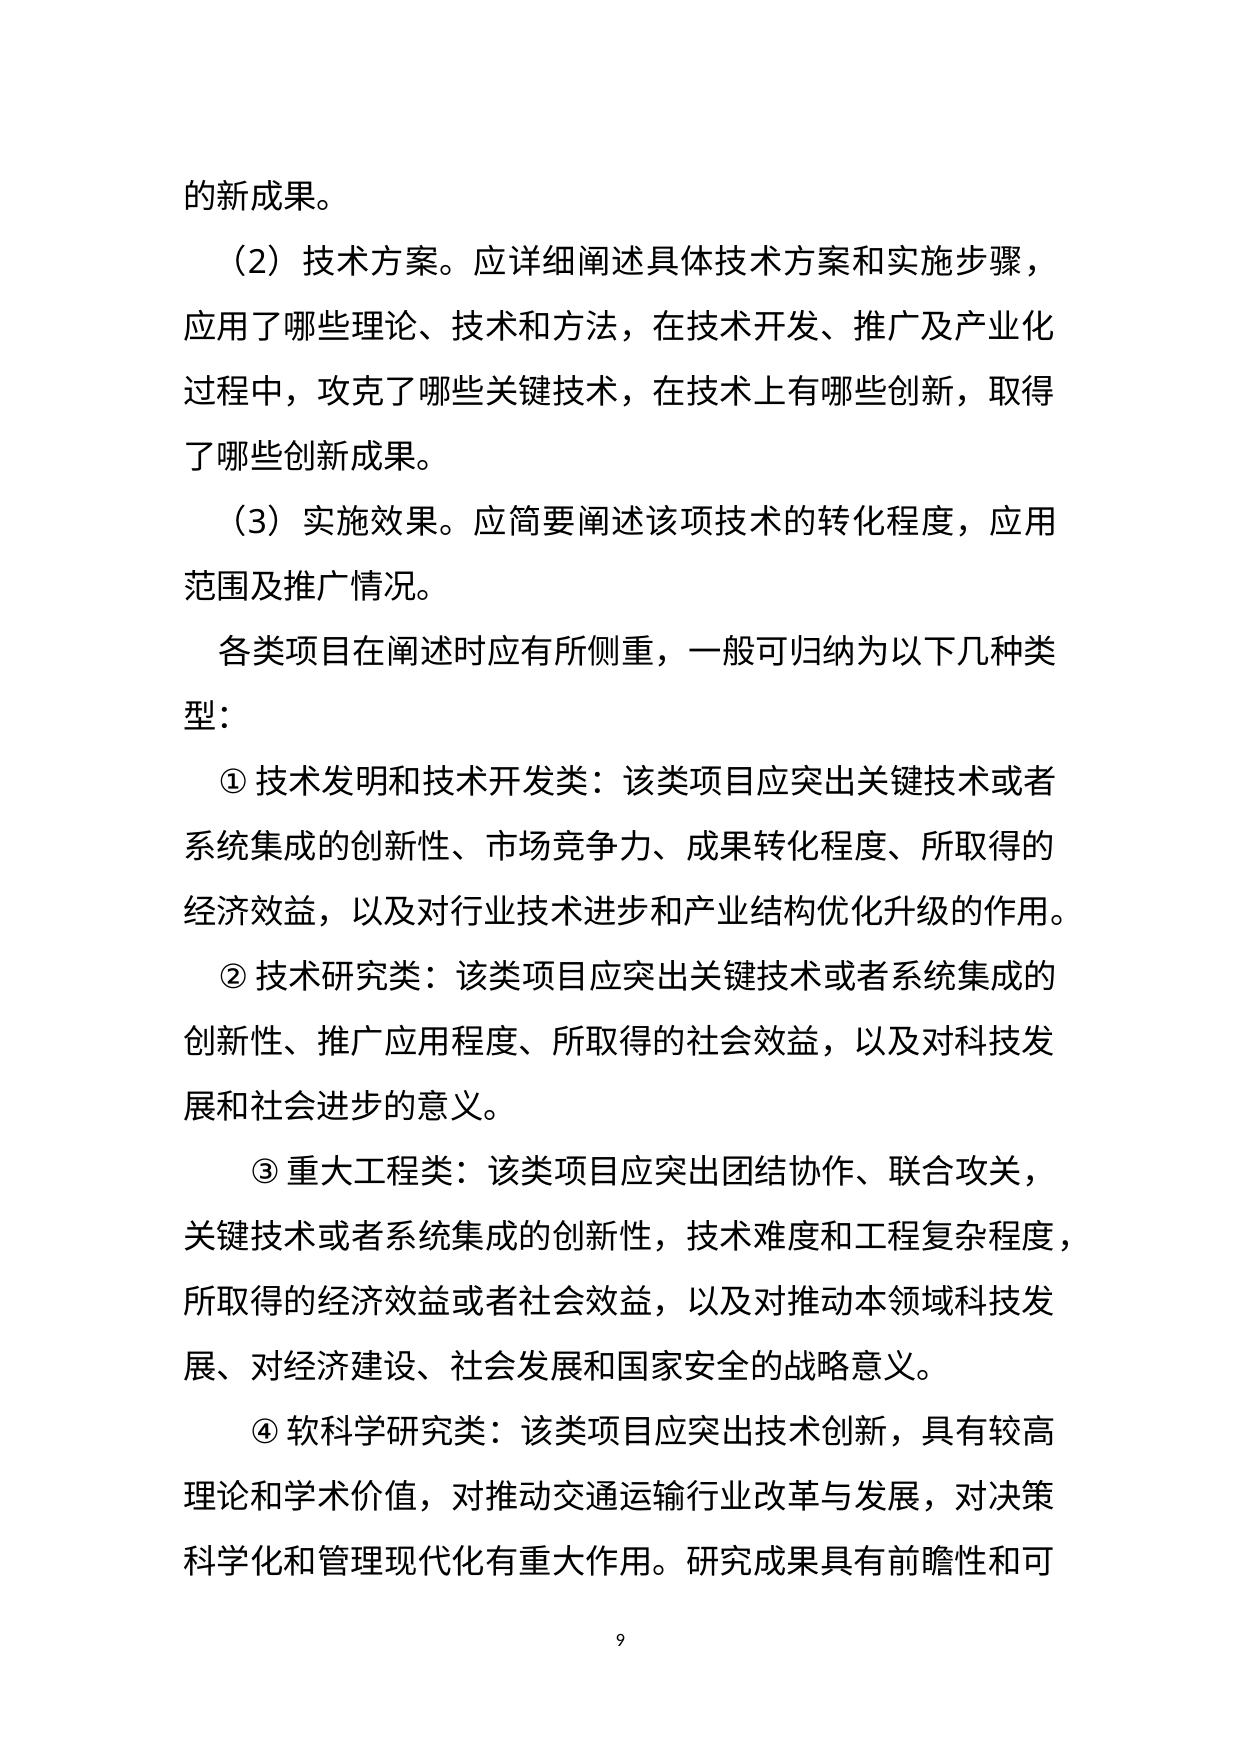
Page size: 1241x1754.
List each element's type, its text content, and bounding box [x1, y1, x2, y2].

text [183, 162, 1057, 227]
text （3）实施效果。应简要阐述该项技术的转化程度，应用范围及推广情况。 [183, 487, 1057, 617]
text （2）技术方案。应详细阐述具体技术方案和实施步骤，应用了哪些理论、技术和方法，在技术开发、推广及产业化过程中，攻克了哪些关键技术，在技术上有哪些创新，取得了哪些创新成果。 [183, 227, 1057, 487]
text ②技术研究类：该类项目应突出关键技术或者系统集成的创新性、推广应用程度、所取得的社会效益，以及对科技发展和社会进步的意义。 [183, 942, 1057, 1137]
text ③重大工程类：该类项目应突出团结协作、联合攻关，关键技术或者系统集成的创新性，技术难度和工程复杂程度，所取得的经济效益或者社会效益，以及对推动本领域科技发展、对经济建设、社会发展和国家安全的战略意义。 [183, 1137, 1057, 1397]
text 各类项目在阐述时应有所侧重，一般可归纳为以下几种类型： [183, 617, 1057, 747]
text ①技术发明和技术开发类：该类项目应突出关键技术或者系统集成的创新性、市场竞争力、成果转化程度、所取得的经济效益，以及对行业技术进步和产业结构优化升级的作用。 [183, 747, 1057, 942]
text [183, 1397, 1057, 1592]
